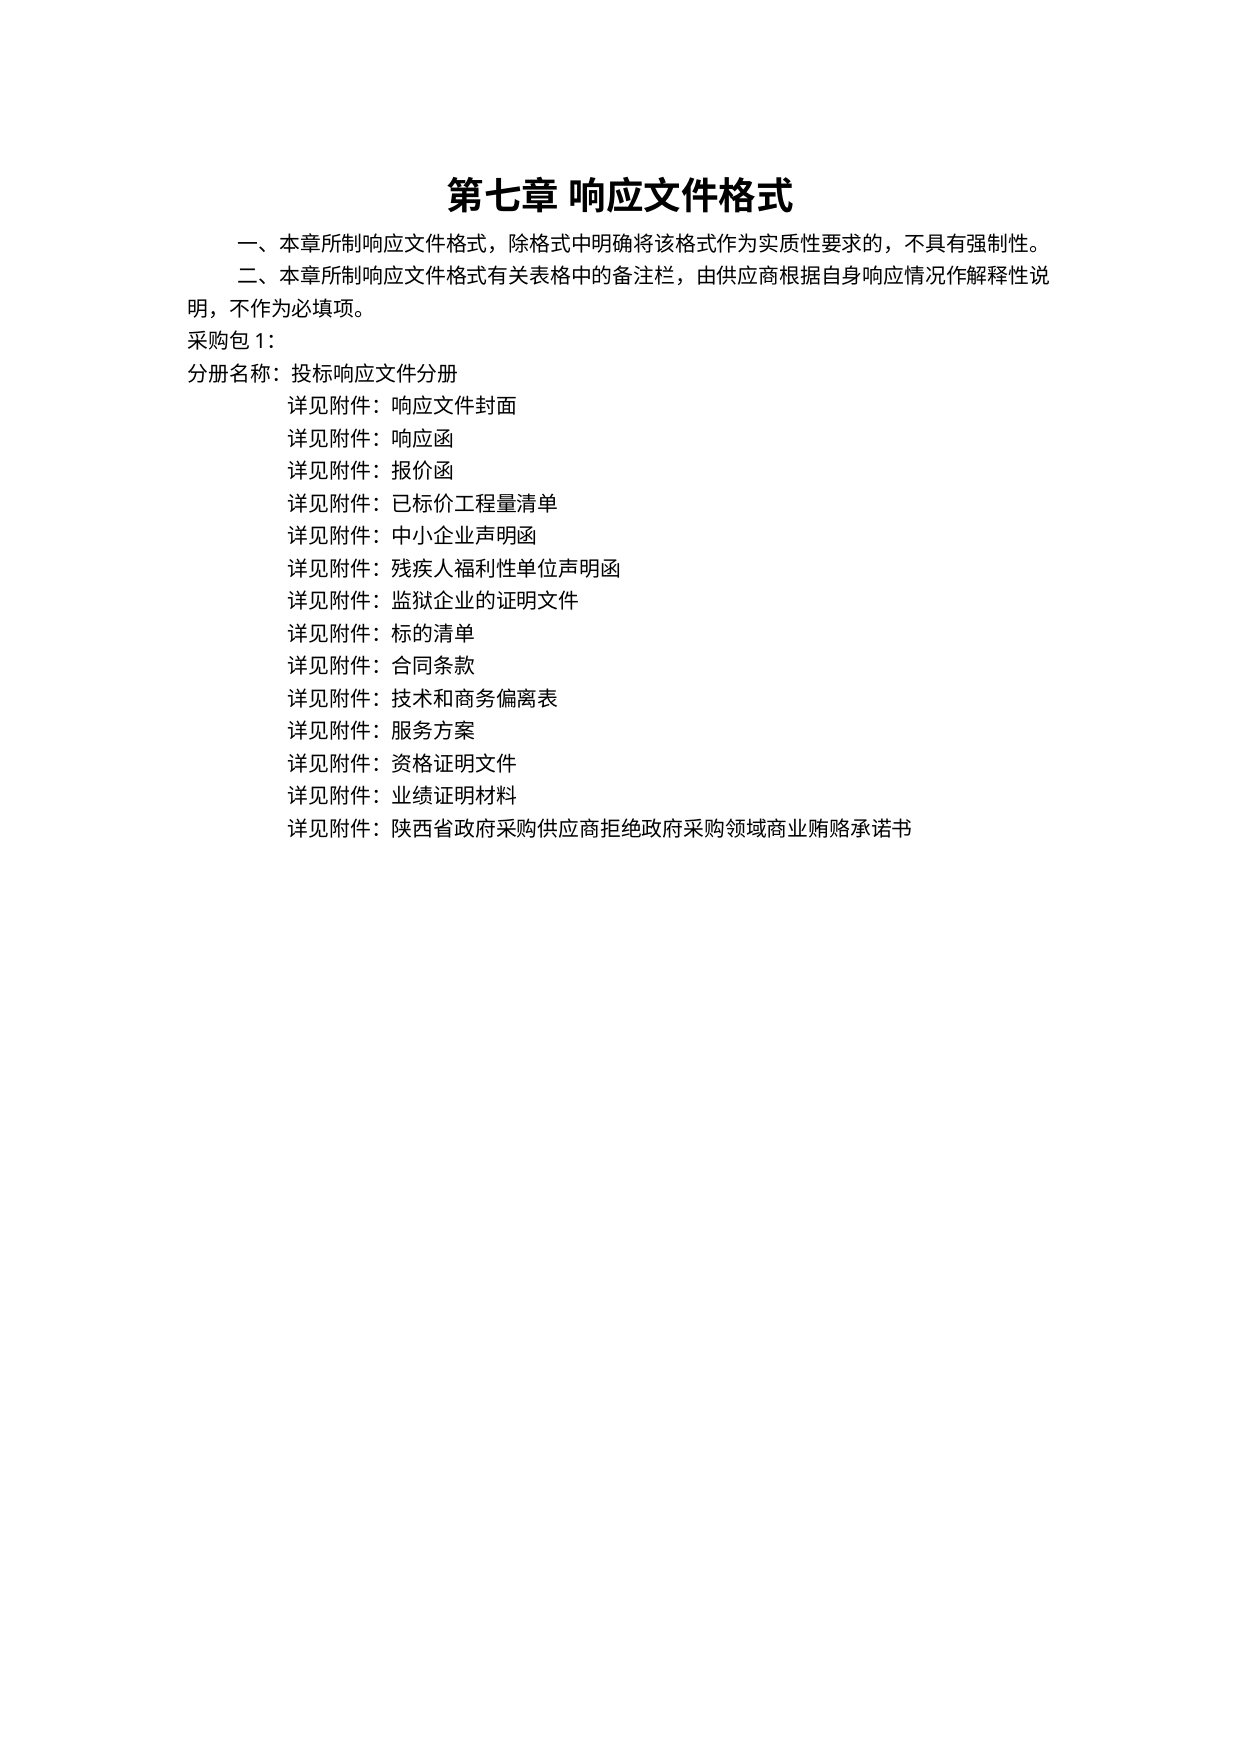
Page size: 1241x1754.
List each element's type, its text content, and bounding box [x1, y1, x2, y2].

text 详见附件：合同条款 [187, 649, 1053, 682]
text 第七章 响应文件格式 [187, 162, 1053, 227]
text 详见附件：报价函 [187, 454, 1053, 487]
text 详见附件：技术和商务偏离表 [187, 682, 1053, 714]
text 二、本章所制响应文件格式有关表格中的备注栏，由供应商根据自身响应情况作解释性说明，不作为必填项。 [187, 259, 1053, 324]
text 详见附件：标的清单 [187, 617, 1053, 649]
text 详见附件：中小企业声明函 [187, 519, 1053, 552]
text 详见附件：残疾人福利性单位声明函 [187, 552, 1053, 584]
text 详见附件：资格证明文件 [187, 747, 1053, 779]
text 分册名称：投标响应文件分册 [187, 357, 1053, 389]
text 一、本章所制响应文件格式，除格式中明确将该格式作为实质性要求的，不具有强制性。 [187, 227, 1053, 259]
text 详见附件：响应函 [187, 422, 1053, 454]
text 详见附件：服务方案 [187, 714, 1053, 747]
text 详见附件：陕西省政府采购供应商拒绝政府采购领域商业贿赂承诺书 [187, 812, 1053, 844]
text 详见附件：已标价工程量清单 [187, 487, 1053, 519]
text 详见附件：响应文件封面 [187, 389, 1053, 422]
text 详见附件：监狱企业的证明文件 [187, 584, 1053, 617]
text 采购包1： [187, 324, 1053, 357]
text 详见附件：业绩证明材料 [187, 779, 1053, 812]
